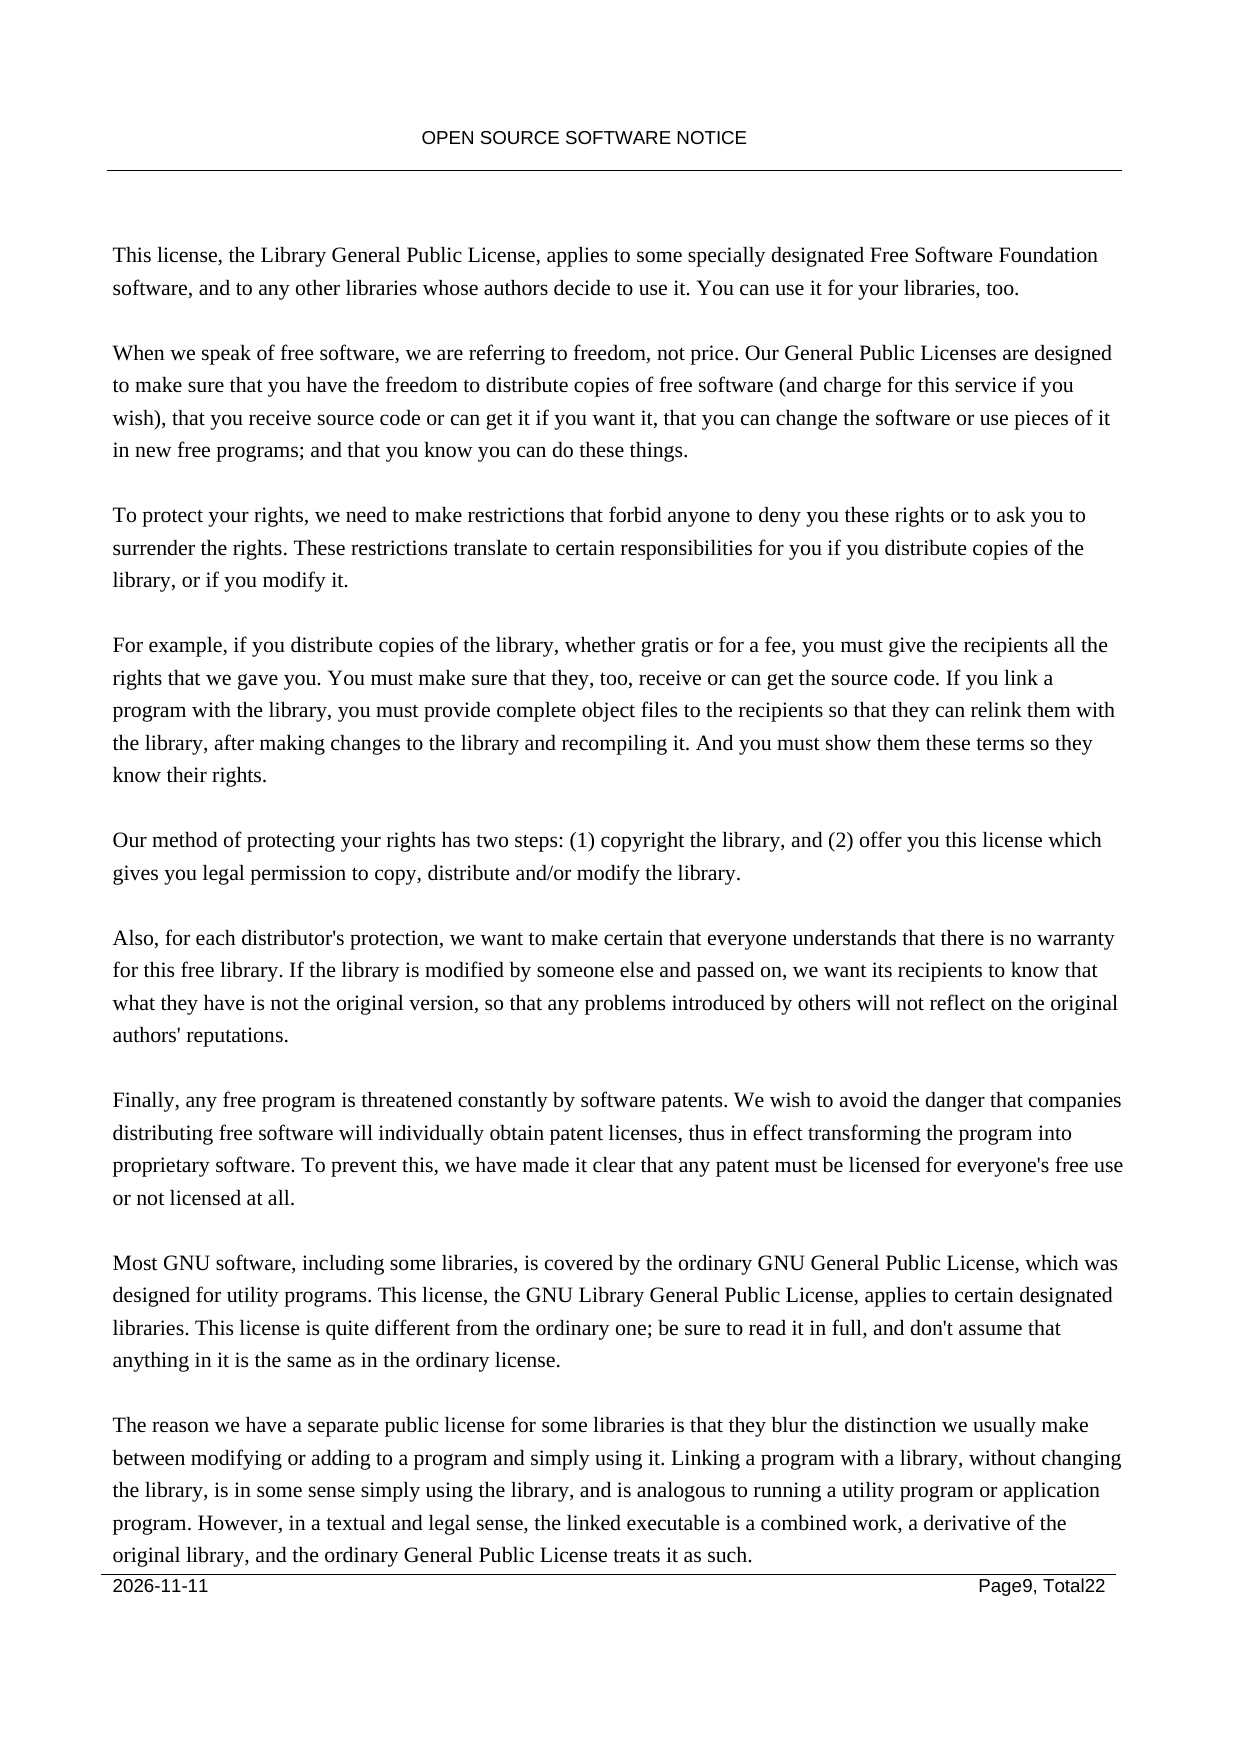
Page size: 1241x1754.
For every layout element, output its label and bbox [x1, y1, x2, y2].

text [112, 206, 1128, 1571]
